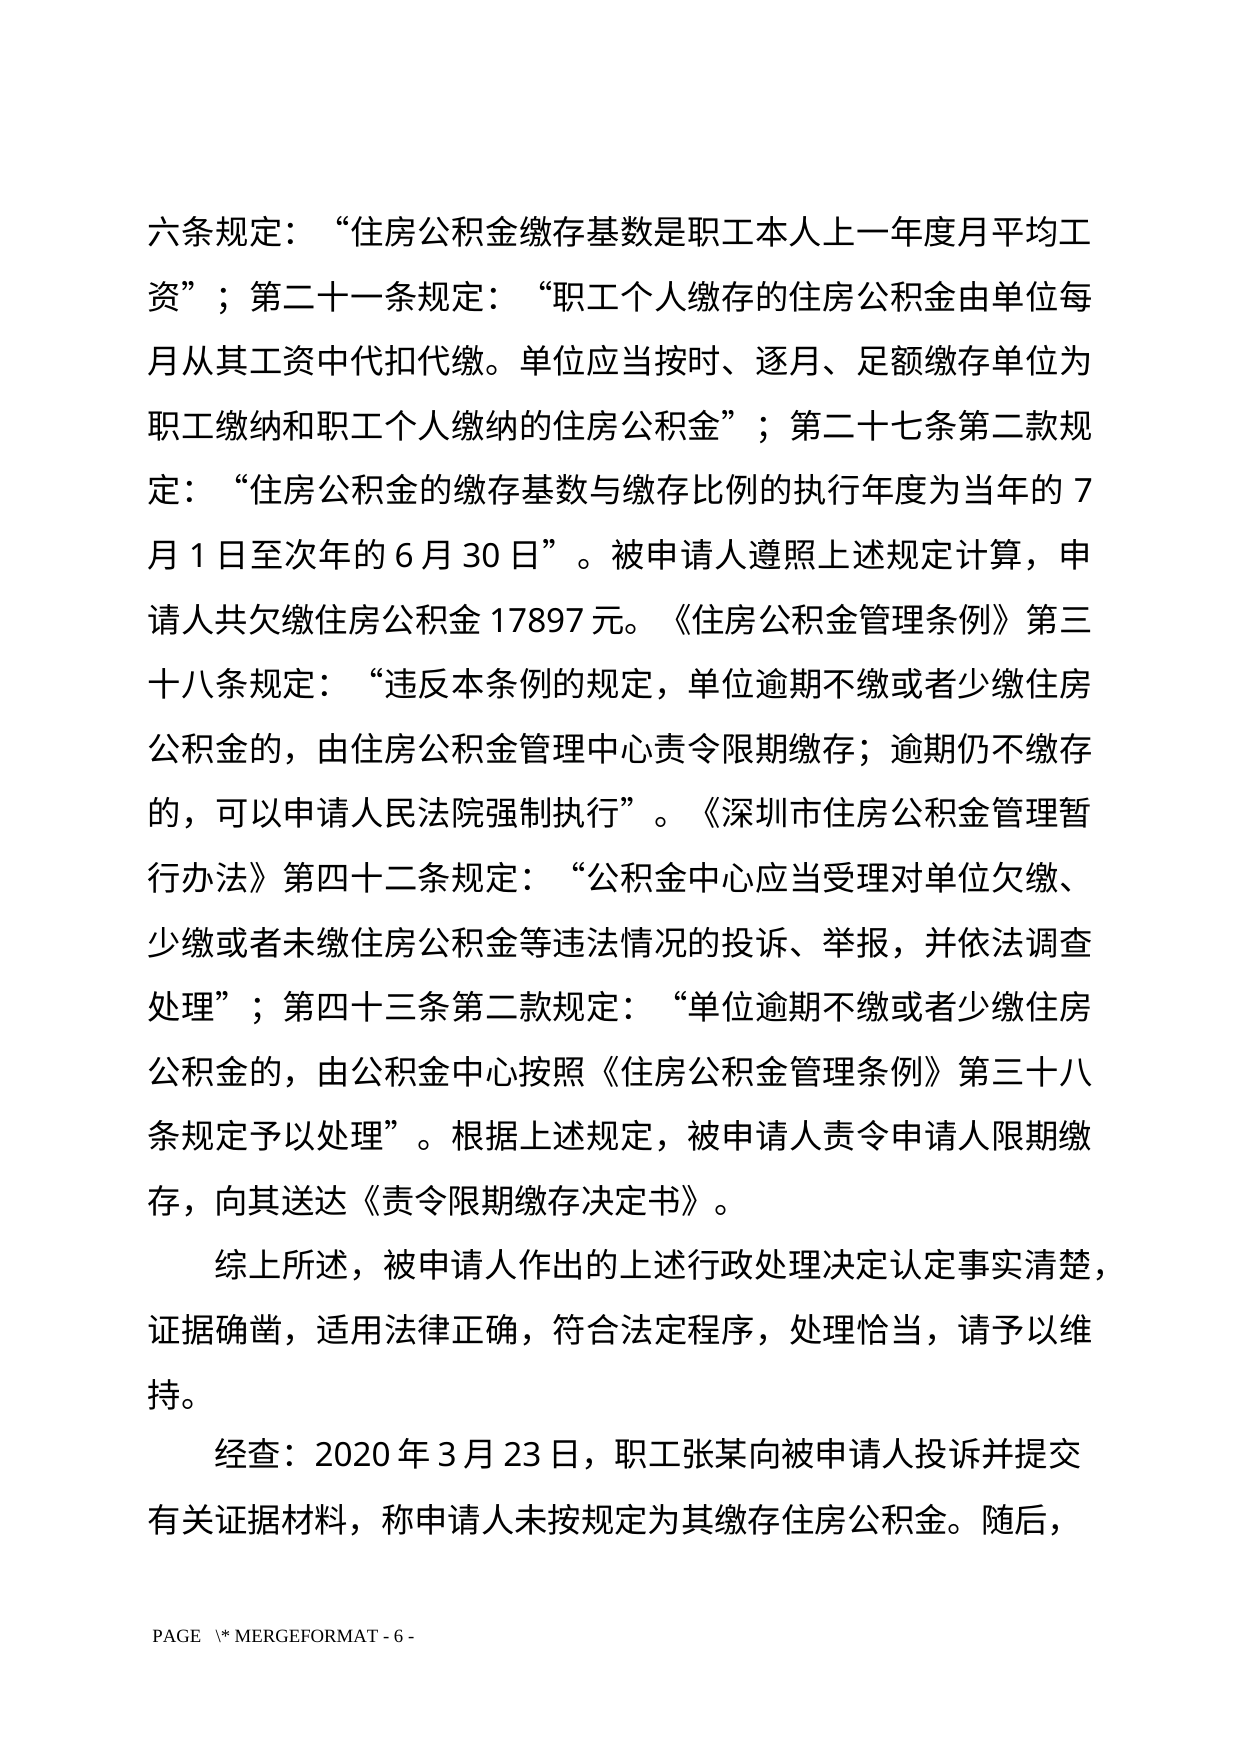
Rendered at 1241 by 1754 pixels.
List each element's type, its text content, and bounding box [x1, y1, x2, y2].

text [148, 1420, 1092, 1550]
text 综上所述，被申请人作出的上述行政处理决定认定事实清楚，证据确凿，适用法律正确，符合法定程序，处理恰当，请予以维持。 [148, 1226, 1092, 1420]
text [148, 193, 1092, 1226]
